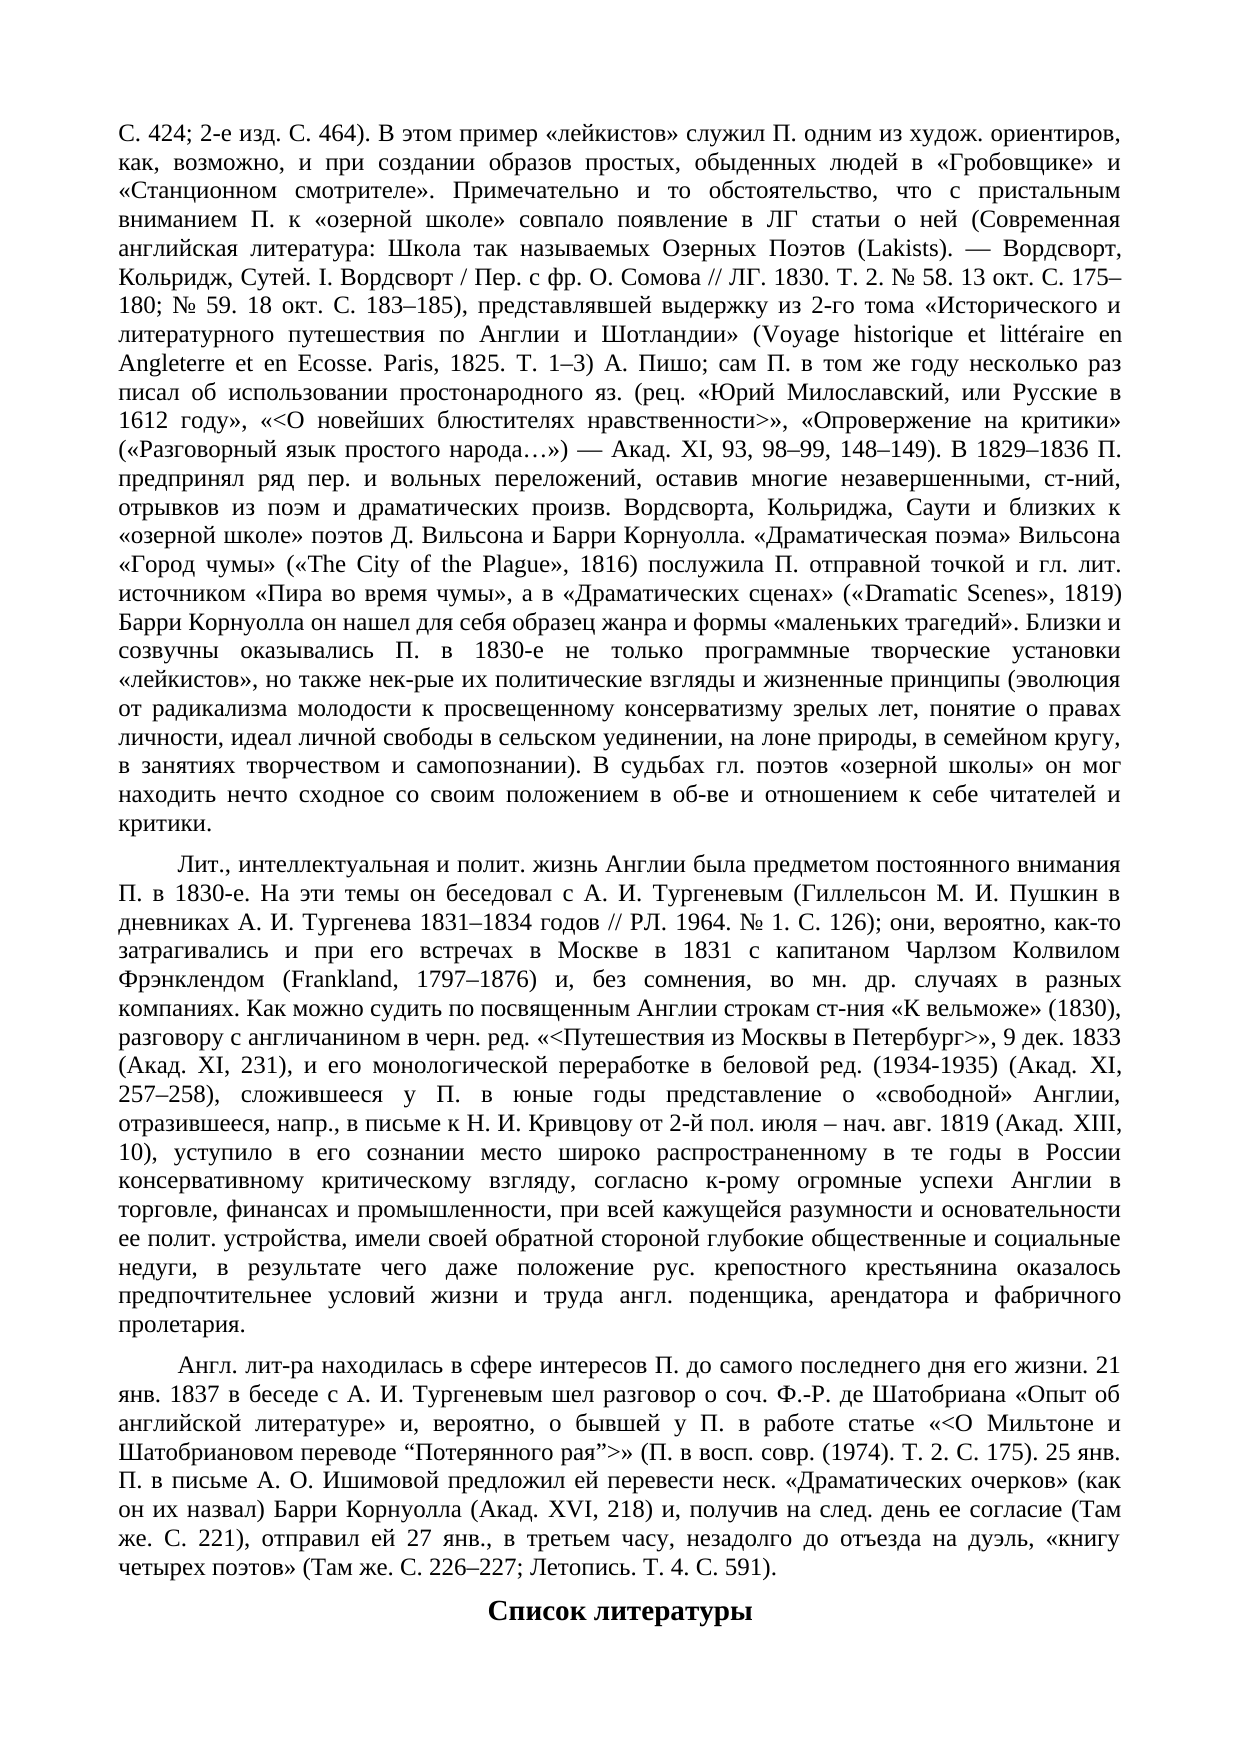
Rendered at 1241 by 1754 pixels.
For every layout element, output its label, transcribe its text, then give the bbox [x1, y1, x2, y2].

text Лит., интеллектуальная и полит. жизнь Англии была предметом постоянного внимания П. в 1830-е. На эти темы он беседовал с А. И. Тургеневым (Гиллельсон М. И. Пушкин в дневниках А. И. Тургенева 1831–1834 годов // РЛ. 1964. № 1. С. 126); они, вероятно, как-то затрагивались и при его встречах в Москве в 1831 с капитаном Чарлзом Колвилом Фрэнклендом (Frankland, 1797–1876) и, без сомнения, во мн. др. случаях в разных компаниях. Как можно судить по посвященным Англии строкам ст-ния «К вельможе» (1830), разговору с англичанином в черн. ред. «<Путешествия из Москвы в Петербург>», 9 дек. 1833 (Акад. XI, 231), и его монологической переработке в беловой ред. (1934-1935) (Акад. XI, 257–258), сложившееся у П. в юные годы представление о «свободной» Англии, отразившееся, напр., в письме к Н. И. Кривцову от 2-й пол. июля – нач. авг. 1819 (Акад. XIII, 10), уступило в его сознании место широко распространенному в те годы в России консервативному критическому взгляду, согласно к-рому огромные успехи Англии в торговле, финансах и промышленности, при всей кажущейся разумности и основательности ее полит. устройства, имели своей обратной стороной глубокие общественные и социальные недуги, в результате чего даже положение рус. крепостного крестьянина оказалось предпочтительнее условий жизни и труда англ. поденщика, арендатора и фабричного пролетария. [118, 849, 1122, 1338]
text Англ. лит-ра находилась в сфере интересов П. до самого последнего дня его жизни. 21 янв. 1837 в беседе с А. И. Тургеневым шел разговор о соч. Ф.-Р. де Шатобриана «Опыт об английской литературе» и, вероятно, о бывшей у П. в работе статье «<О Мильтоне и Шатобриановом переводе “Потерянного рая”>» (П. в восп. совр. (1974). Т. 2. С. 175). 25 янв. П. в письме А. О. Ишимовой предложил ей перевести неск. «Драматических очерков» (как он их назвал) Барри Корнуолла (Акад. XVI, 218) и, получив на след. день ее согласие (Там же. С. 221), отправил ей 27 янв., в третьем часу, незадолго до отъезда на дуэль, «книгу четырех поэтов» (Там же. С. 226–227; Летопись. Т. 4. С. 591). [118, 1351, 1122, 1581]
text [118, 118, 1122, 837]
text Список литературы [118, 1593, 1122, 1627]
